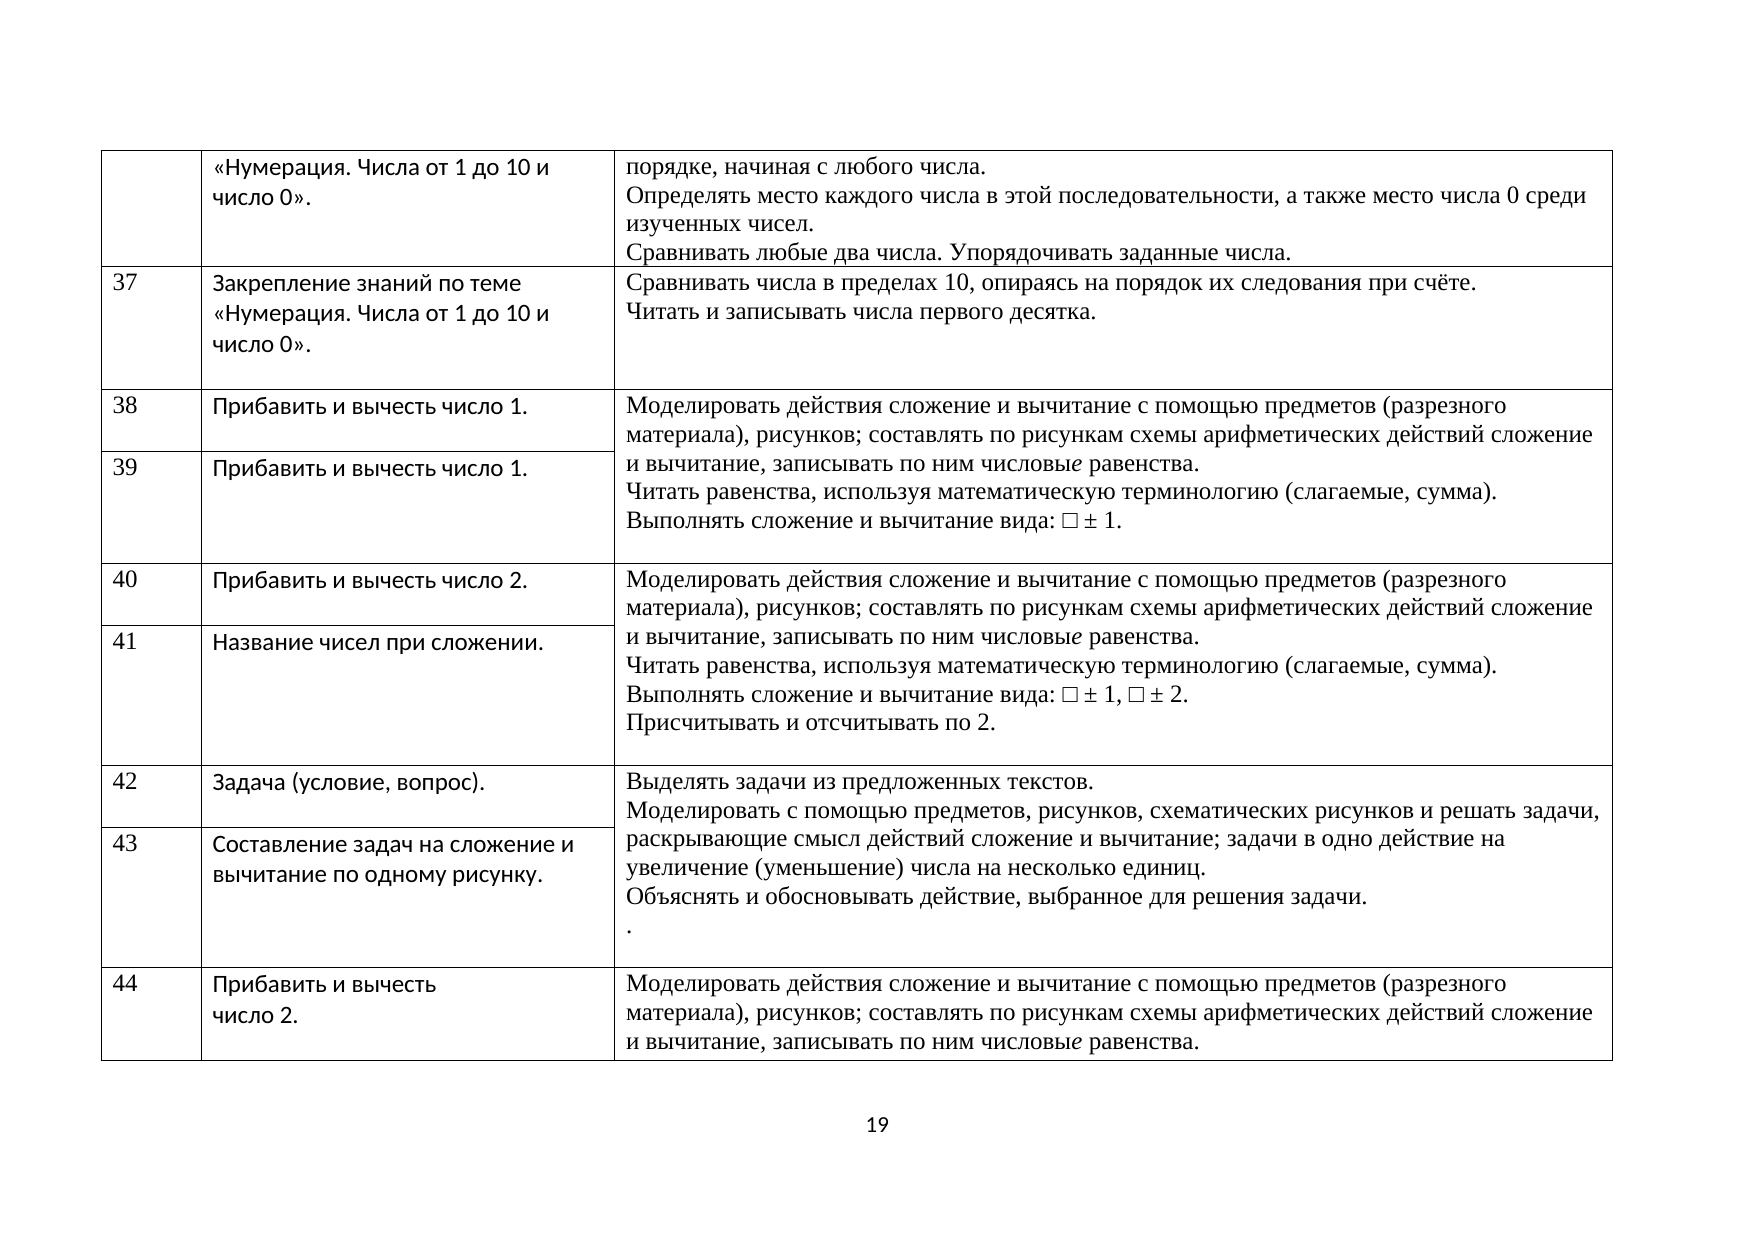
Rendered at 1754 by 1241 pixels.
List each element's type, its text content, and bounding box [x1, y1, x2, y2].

table_cell Прибавить и вычесть число 1. [202, 390, 614, 451]
table_cell Прибавить и вычесть число 2. [202, 968, 614, 1060]
table_cell 41 [102, 626, 201, 765]
table_cell Задача (условие, вопрос). [202, 766, 614, 827]
table_cell 43 [102, 828, 201, 967]
table_cell Прибавить и вычесть число 1. [202, 452, 614, 563]
table_cell Сравнивать числа в пределах 10, опираясь на порядок их следования при счёте. Читать и записывать числа первого десятка. [615, 267, 1612, 389]
table_cell 44 [102, 968, 201, 1060]
table_cell 39 [102, 452, 201, 563]
table_cell Закрепление знаний по теме «Нумерация. Числа от 1 до 10 и число 0». [202, 267, 614, 389]
table_cell 42 [102, 766, 201, 827]
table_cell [615, 968, 1612, 1060]
table_cell Выделять задачи из предложенных текстов. Моделировать с помощью предметов, рисунков, схематических рисунков и решать задачи, раскрывающие смысл действий сложение и вычитание; задачи в одно действие на увеличение (уменьшение) числа на несколько единиц. Объяснять и обосновывать действие, выбранное для решения задачи. . [615, 766, 1612, 967]
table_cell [615, 151, 1612, 266]
table_cell 38 [102, 390, 201, 451]
table_cell 36 [102, 151, 201, 266]
table_cell Составление задач на сложение и вычитание по одному рисунку. [202, 828, 614, 967]
table_cell 40 [102, 564, 201, 625]
table_cell Моделировать действия сложение и вычитание с помощью предметов (разрезного материала), рисунков; составлять по рисункам схемы арифметических действий сложение и вычитание, записывать по ним числовые равенства. Читать равенства, используя математическую терминологию (слагаемые, сумма). Выполнять сложение и вычитание вида: □ ± 1. [615, 390, 1612, 563]
table_cell 37 [102, 267, 201, 389]
table_cell Прибавить и вычесть число 2. [202, 564, 614, 625]
table_cell Название чисел при сложении. [202, 626, 614, 765]
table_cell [202, 151, 614, 266]
